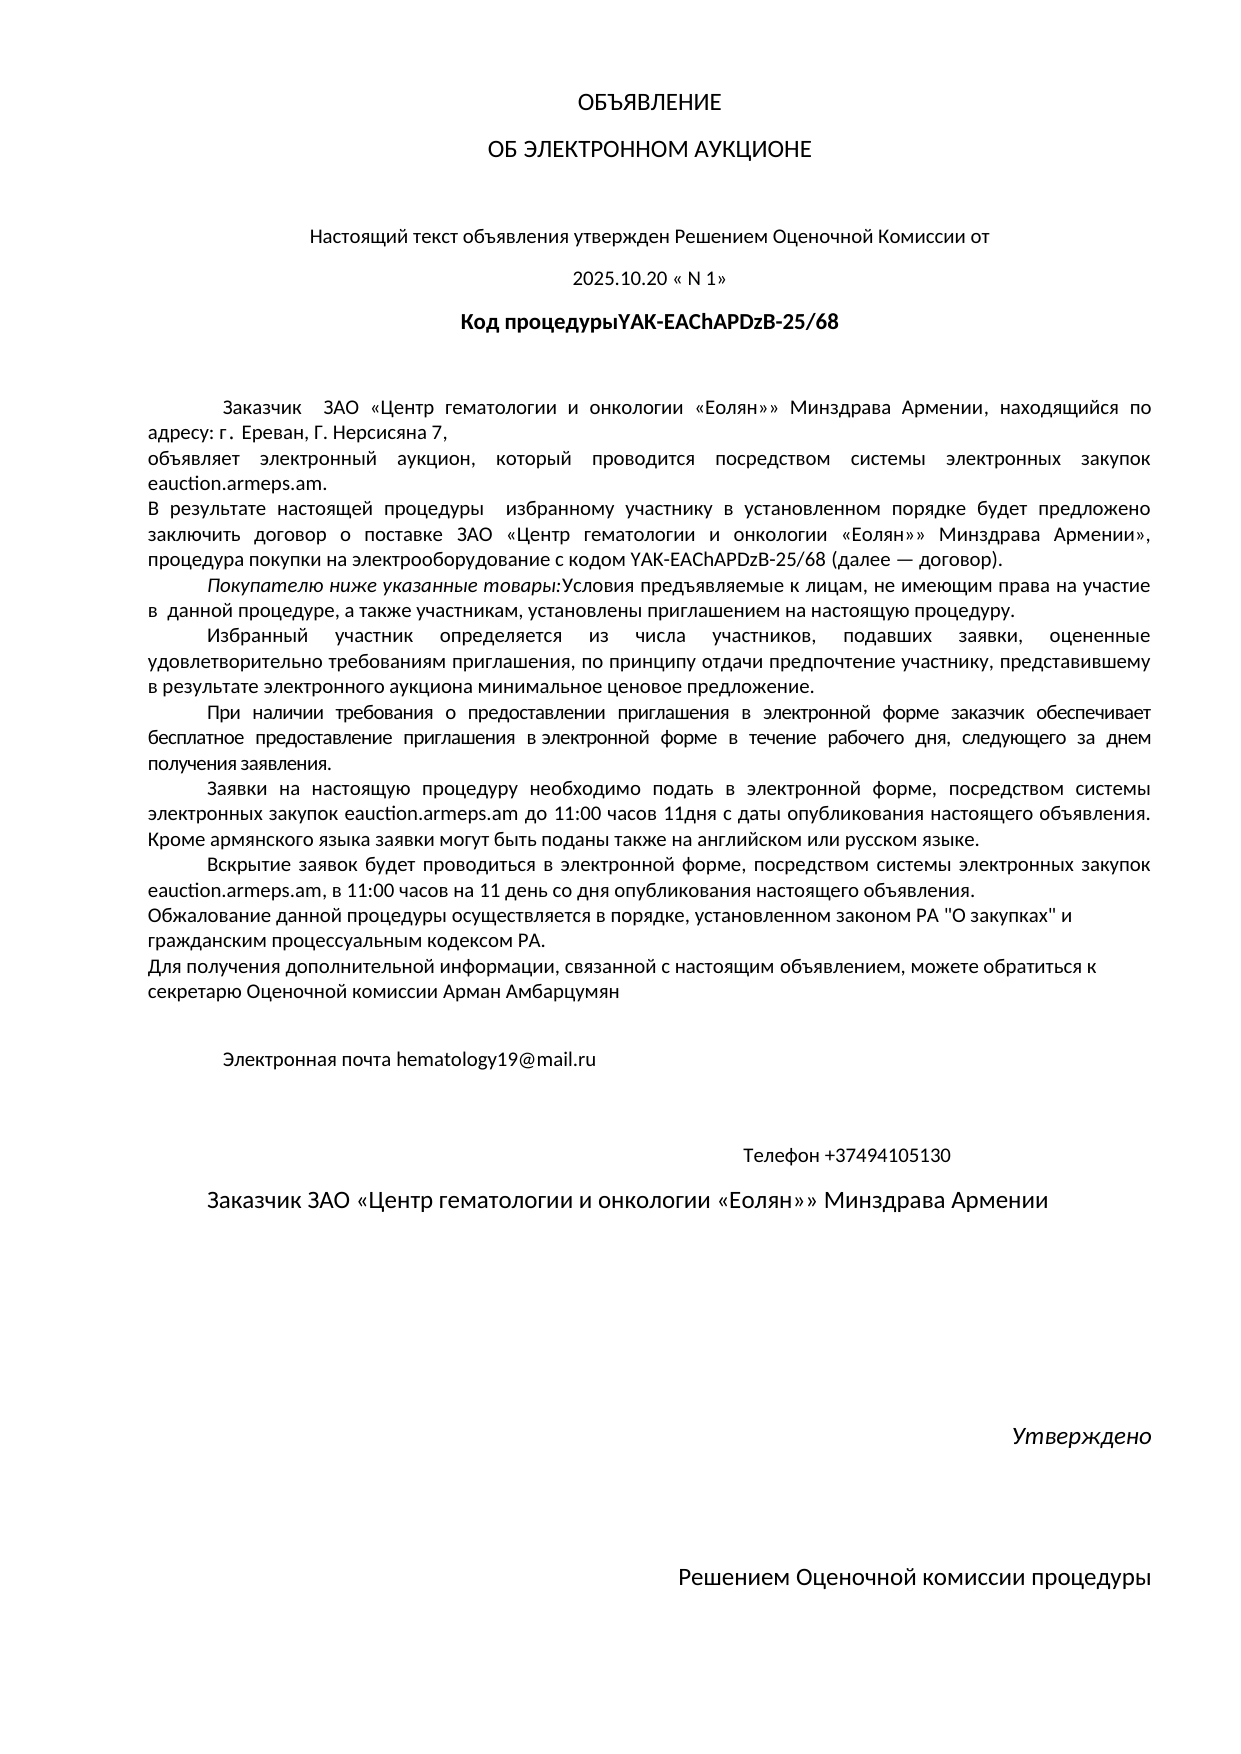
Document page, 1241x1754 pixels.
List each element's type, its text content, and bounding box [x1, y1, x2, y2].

text Заказчик ЗАО «Центр гематологии и онкологии «Еолян»» Минздрава Армении, находящийся по адресу: г․ Ереван, Г. Нерсисяна 7, [148, 394, 1152, 445]
text Решением Оценочной комиссии процедуры [148, 1561, 1152, 1592]
text Код процедурыYAK-EAChAPDzB-25/68 [148, 307, 1152, 335]
text Телефон +37494105130 [325, 1088, 1152, 1167]
text В результате настоящей процедуры избранному участнику в установленном порядке будет предложено заключить договор о поставке ЗАО «Центр гематологии и онкологии «Еолян»» Минздрава Армении», процедура покупки на электрооборудование с кодом YAK-EAChAPDzB-25/68 (далее — договор). [148, 496, 1152, 572]
text Заявки на настоящую процедуру необходимо подать в электронной форме, посредством системы электронных закупок eauction.armeps.am до 11:00 часов 11дня с даты опубликования настоящего объявления. Кроме армянского языка заявки могут быть поданы также на английском или русском языке. [148, 775, 1152, 851]
text Заказчик ЗАО «Центр гематологии и онкологии «Еолян»» Минздрава Армении [148, 1184, 1152, 1214]
text При наличии требования о предоставлении приглашения в электронной форме заказчик обеспечивает бесплатное предоставление приглашения в электронной форме в течение рабочего дня, следующего за днем получения заявления. [148, 699, 1152, 775]
text Покупателю ниже указанные товары:Условия предъявляемые к лицам, не имеющим права на участие в данной процедуре, а также участникам, установлены приглашением на настоящую процедуру. [148, 572, 1152, 623]
text Электронная почта hematology19@mail.ru [148, 1046, 1152, 1071]
text ОБ ЭЛЕКТРОННОМ АУКЦИОНЕ [148, 134, 1152, 164]
text объявляет электронный аукцион, который проводится посредством системы электронных закупок eauction.armeps.am. [148, 445, 1152, 496]
text Настоящий текст объявления утвержден Решением Оценочной Комиссии от [148, 223, 1152, 248]
text Утверждено [148, 1420, 1152, 1450]
text Для получения дополнительной информации, связанной с настоящим объявлением, можете обратиться к секретарю Оценочной комиссии Арман Амбарцумян [148, 953, 1152, 1004]
text Вскрытие заявок будет проводиться в электронной форме, посредством системы электронных закупок eauction.armeps.am, в 11:00 часов на 11 день со дня опубликования настоящего объявления. [148, 851, 1152, 902]
text Избранный участник определяется из числа участников, подавших заявки, оцененные удовлетворительно требованиям приглашения, по принципу отдачи предпочтение участнику, представившему в результате электронного аукциона минимальное ценовое предложение. [148, 623, 1152, 699]
text ОБЪЯВЛЕНИЕ [148, 86, 1152, 117]
text Обжалование данной процедуры осуществляется в порядке, установленном законом РА "О закупках" и гражданским процессуальным кодексом РА. [148, 902, 1152, 953]
text 2025.10.20 « N 1» [148, 265, 1152, 290]
